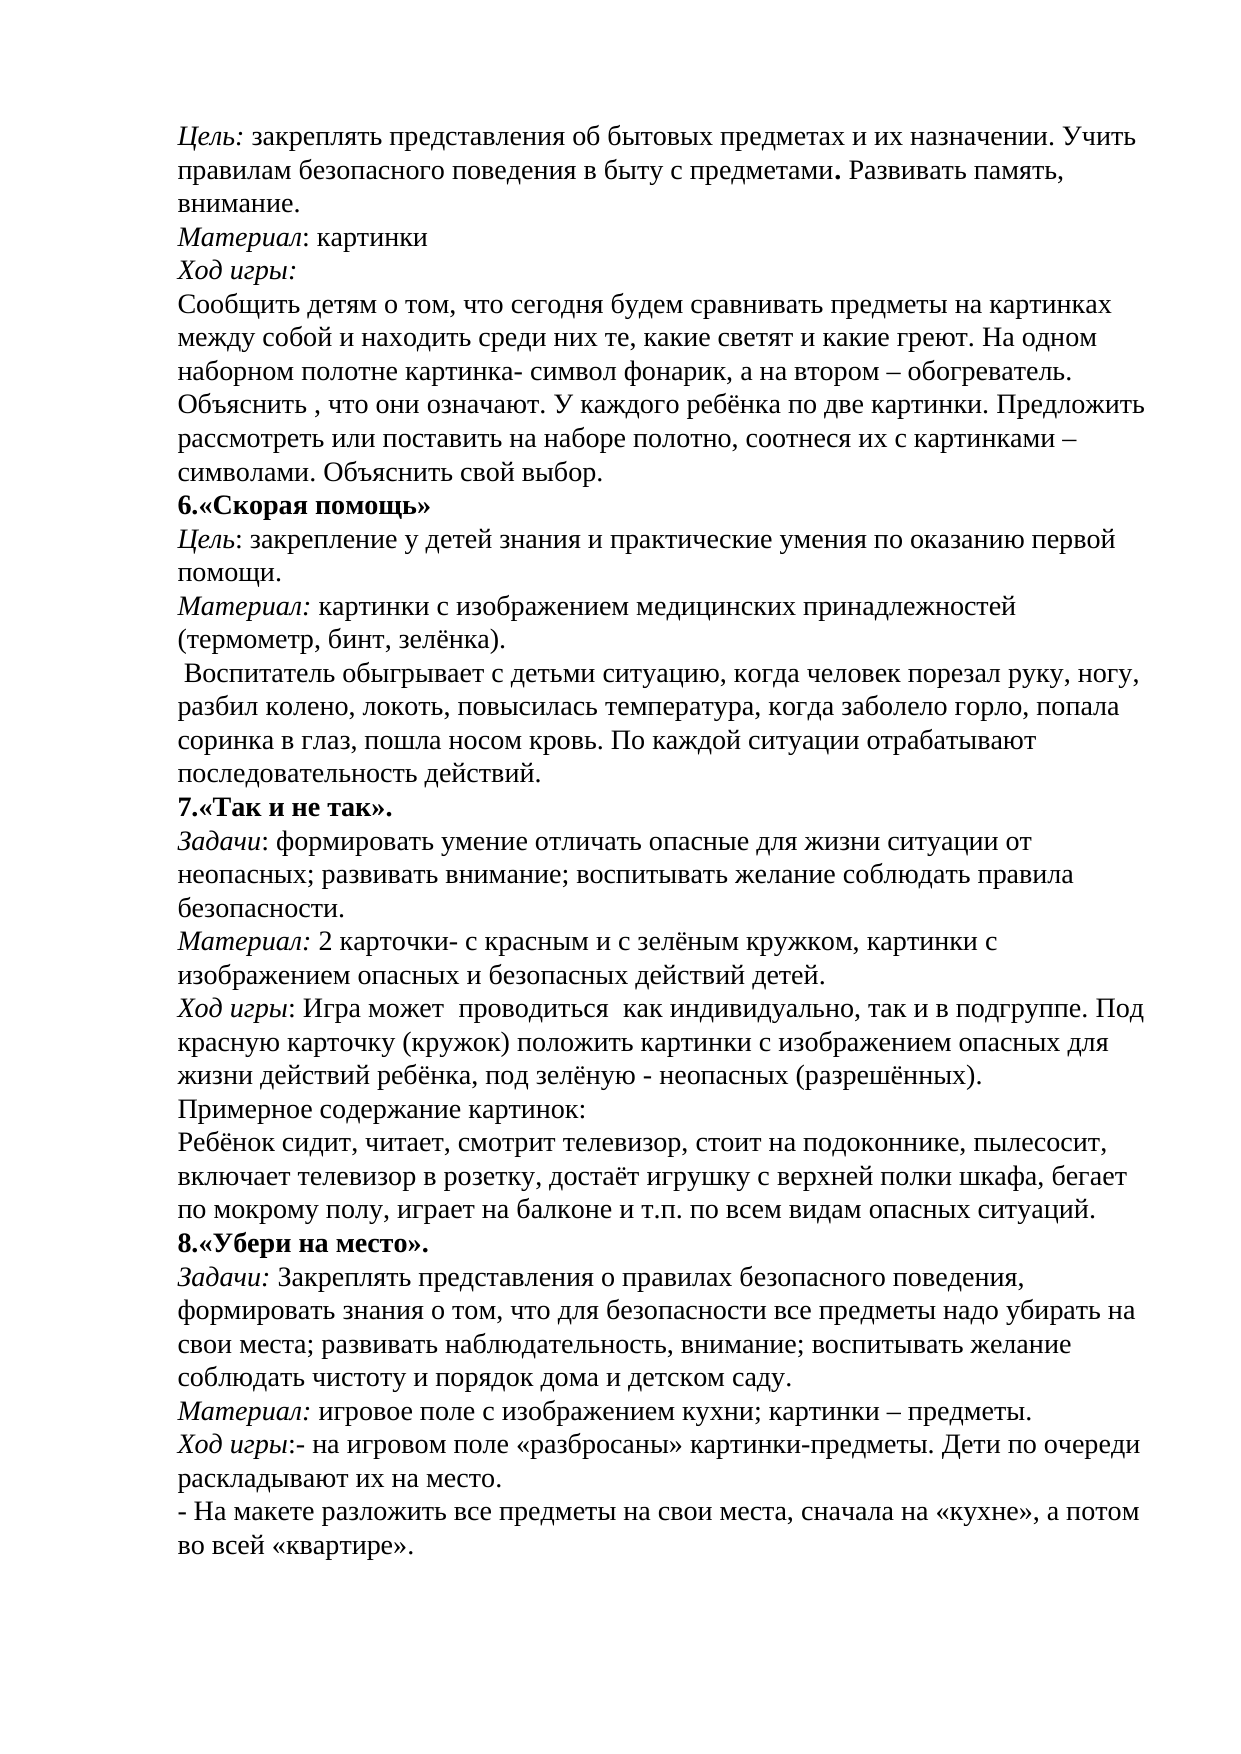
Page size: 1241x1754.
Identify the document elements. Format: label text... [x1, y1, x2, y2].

text 7.«Так и не так». [177, 789, 1152, 822]
text Примерное содержание картинок: [177, 1091, 1152, 1124]
text Ход игры: Игра может проводиться как индивидуально, так и в подгруппе. Под красную карточку (кружок) положить картинки с изображением опасных для жизни действий ребёнка, под зелёную - неопасных (разрешённых). [177, 990, 1152, 1091]
text Материал: игровое поле с изображением кухни; картинки – предметы. [177, 1393, 1152, 1426]
text Ребёнок сидит, читает, смотрит телевизор, стоит на подоконнике, пылесосит, включает телевизор в розетку, достаёт игрушку с верхней полки шкафа, бегает по мокрому полу, играет на балконе и т.п. по всем видам опасных ситуаций. [177, 1124, 1152, 1225]
text 6.«Скорая помощь» [177, 487, 1152, 521]
text Воспитатель обыгрывает с детьми ситуацию, когда человек порезал руку, ногу, разбил колено, локоть, повысилась температура, когда заболело горло, попала соринка в глаз, пошла носом кровь. По каждой ситуации отрабатывают последовательность действий. [177, 655, 1152, 789]
text Материал: 2 карточки- с красным и с зелёным кружком, картинки с изображением опасных и безопасных действий детей. [177, 923, 1152, 990]
text Цель: закрепление у детей знания и практические умения по оказанию первой помощи. [177, 521, 1152, 588]
text Материал: картинки с изображением медицинских принадлежностей (термометр, бинт, зелёнка). [177, 588, 1152, 655]
text Цель: закреплять представления об бытовых предметах и их назначении. Учить правилам безопасного поведения в быту с предметами. Развивать память, внимание. [177, 118, 1152, 219]
text Ход игры:- на игровом поле «разбросаны» картинки-предметы. Дети по очереди раскладывают их на место. [177, 1426, 1152, 1493]
text Задачи: формировать умение отличать опасные для жизни ситуации от неопасных; развивать внимание; воспитывать желание соблюдать правила безопасности. [177, 822, 1152, 923]
text Задачи: Закреплять представления о правилах безопасного поведения, формировать знания о том, что для безопасности все предметы надо убирать на свои места; развивать наблюдательность, внимание; воспитывать желание соблюдать чистоту и порядок дома и детском саду. [177, 1258, 1152, 1393]
text Материал: картинки [177, 219, 1152, 252]
text - На макете разложить все предметы на свои места, сначала на «кухне», а потом во всей «квартире». [177, 1493, 1152, 1560]
text 8.«Убери на место». [177, 1225, 1152, 1258]
text Сообщить детям о том, что сегодня будем сравнивать предметы на картинках между собой и находить среди них те, какие светят и какие греют. На одном наборном полотне картинка- символ фонарик, а на втором – обогреватель. Объяснить , что они означают. У каждого ребёнка по две картинки. Предложить рассмотреть или поставить на наборе полотно, соотнеся их с картинками – символами. Объяснить свой выбор. [177, 286, 1152, 487]
text Ход игры: [177, 252, 1152, 286]
